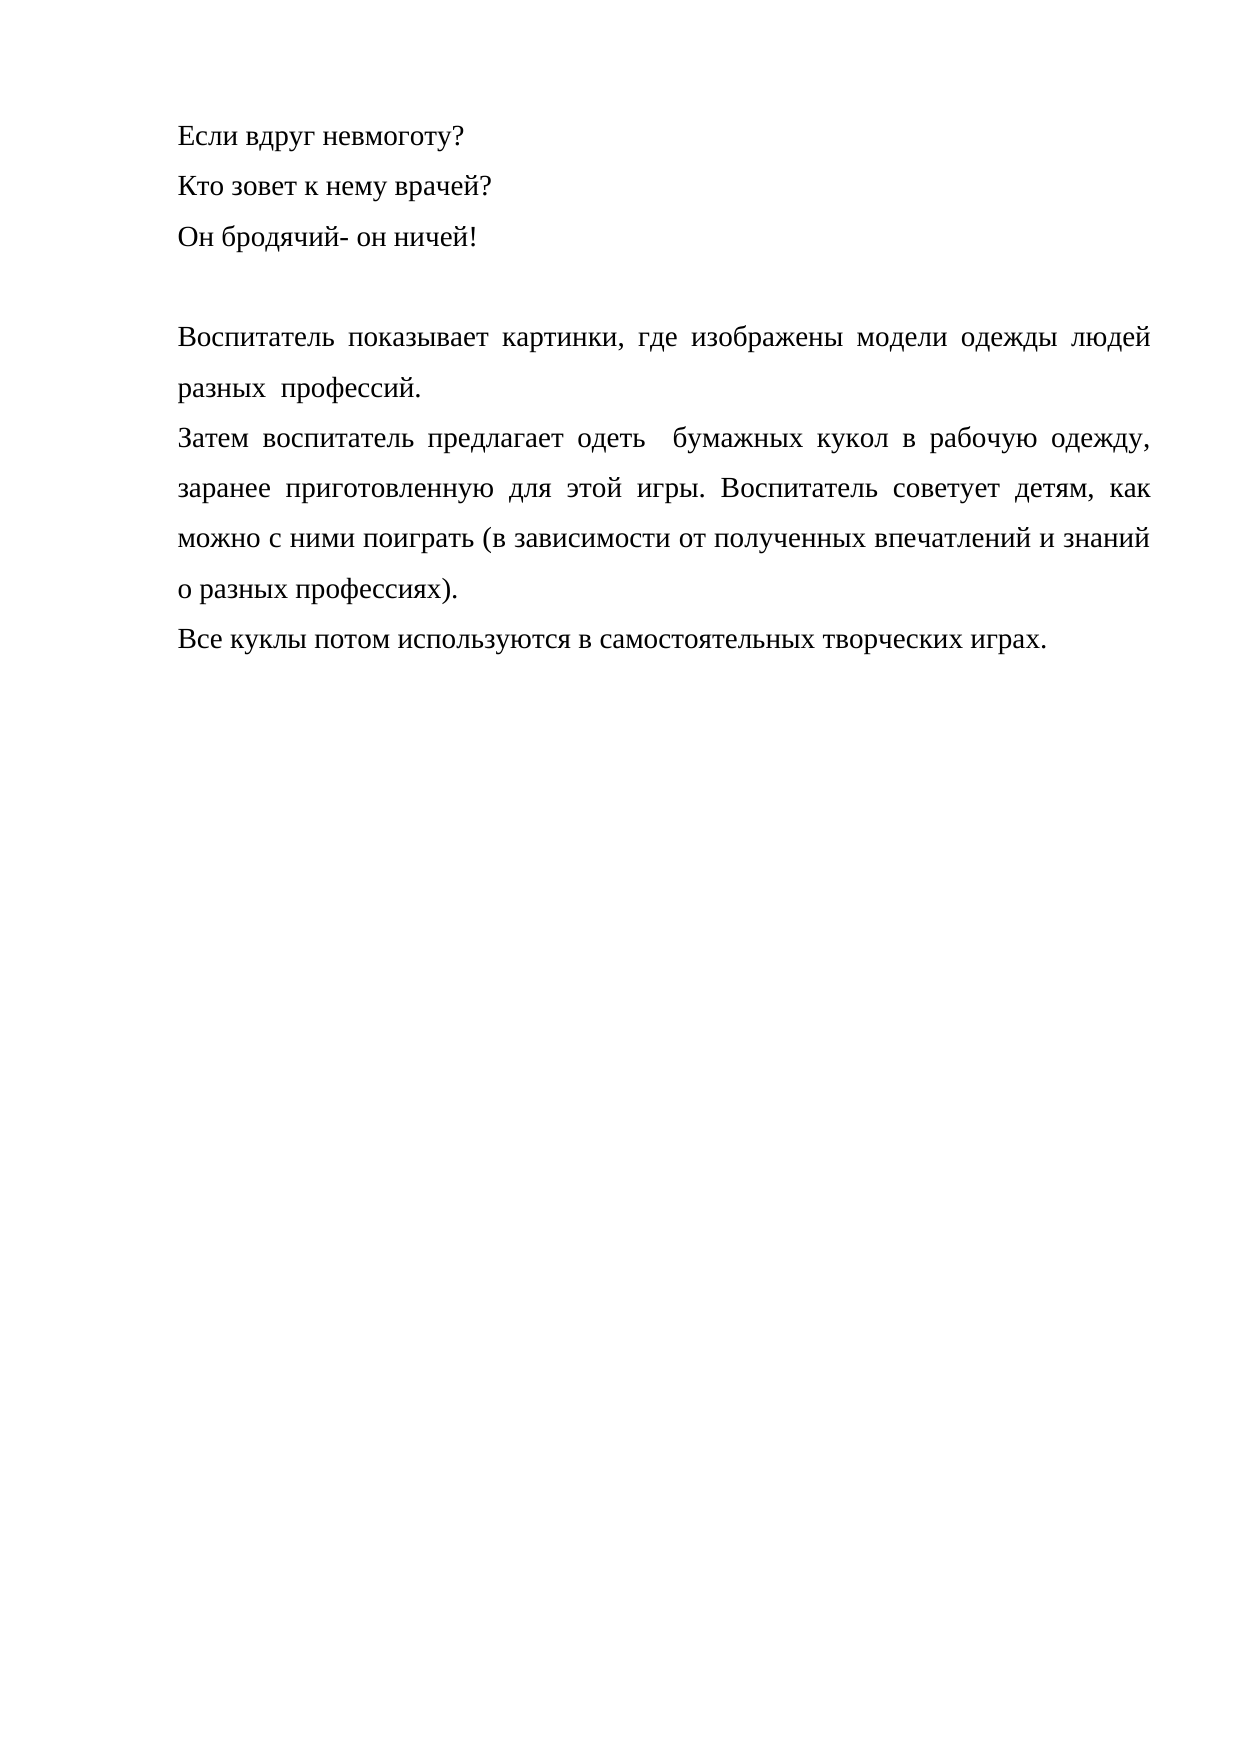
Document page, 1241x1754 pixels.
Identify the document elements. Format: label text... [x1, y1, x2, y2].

text Он бродячий- он ничей! [177, 219, 1152, 252]
text Все куклы потом используются в самостоятельных творческих играх. [177, 621, 1152, 655]
text Кто зовет к нему врачей? [177, 168, 1152, 202]
text Затем воспитатель предлагает одеть бумажных кукол в рабочую одежду, заранее приготовленную для этой игры. Воспитатель советует детям, как можно с ними поиграть (в зависимости от полученных впечатлений и знаний о разных профессиях). [177, 420, 1152, 604]
text Если вдруг невмоготу? [177, 118, 1152, 152]
text Воспитатель показывает картинки, где изображены модели одежды людей разных профессий. [177, 319, 1152, 403]
